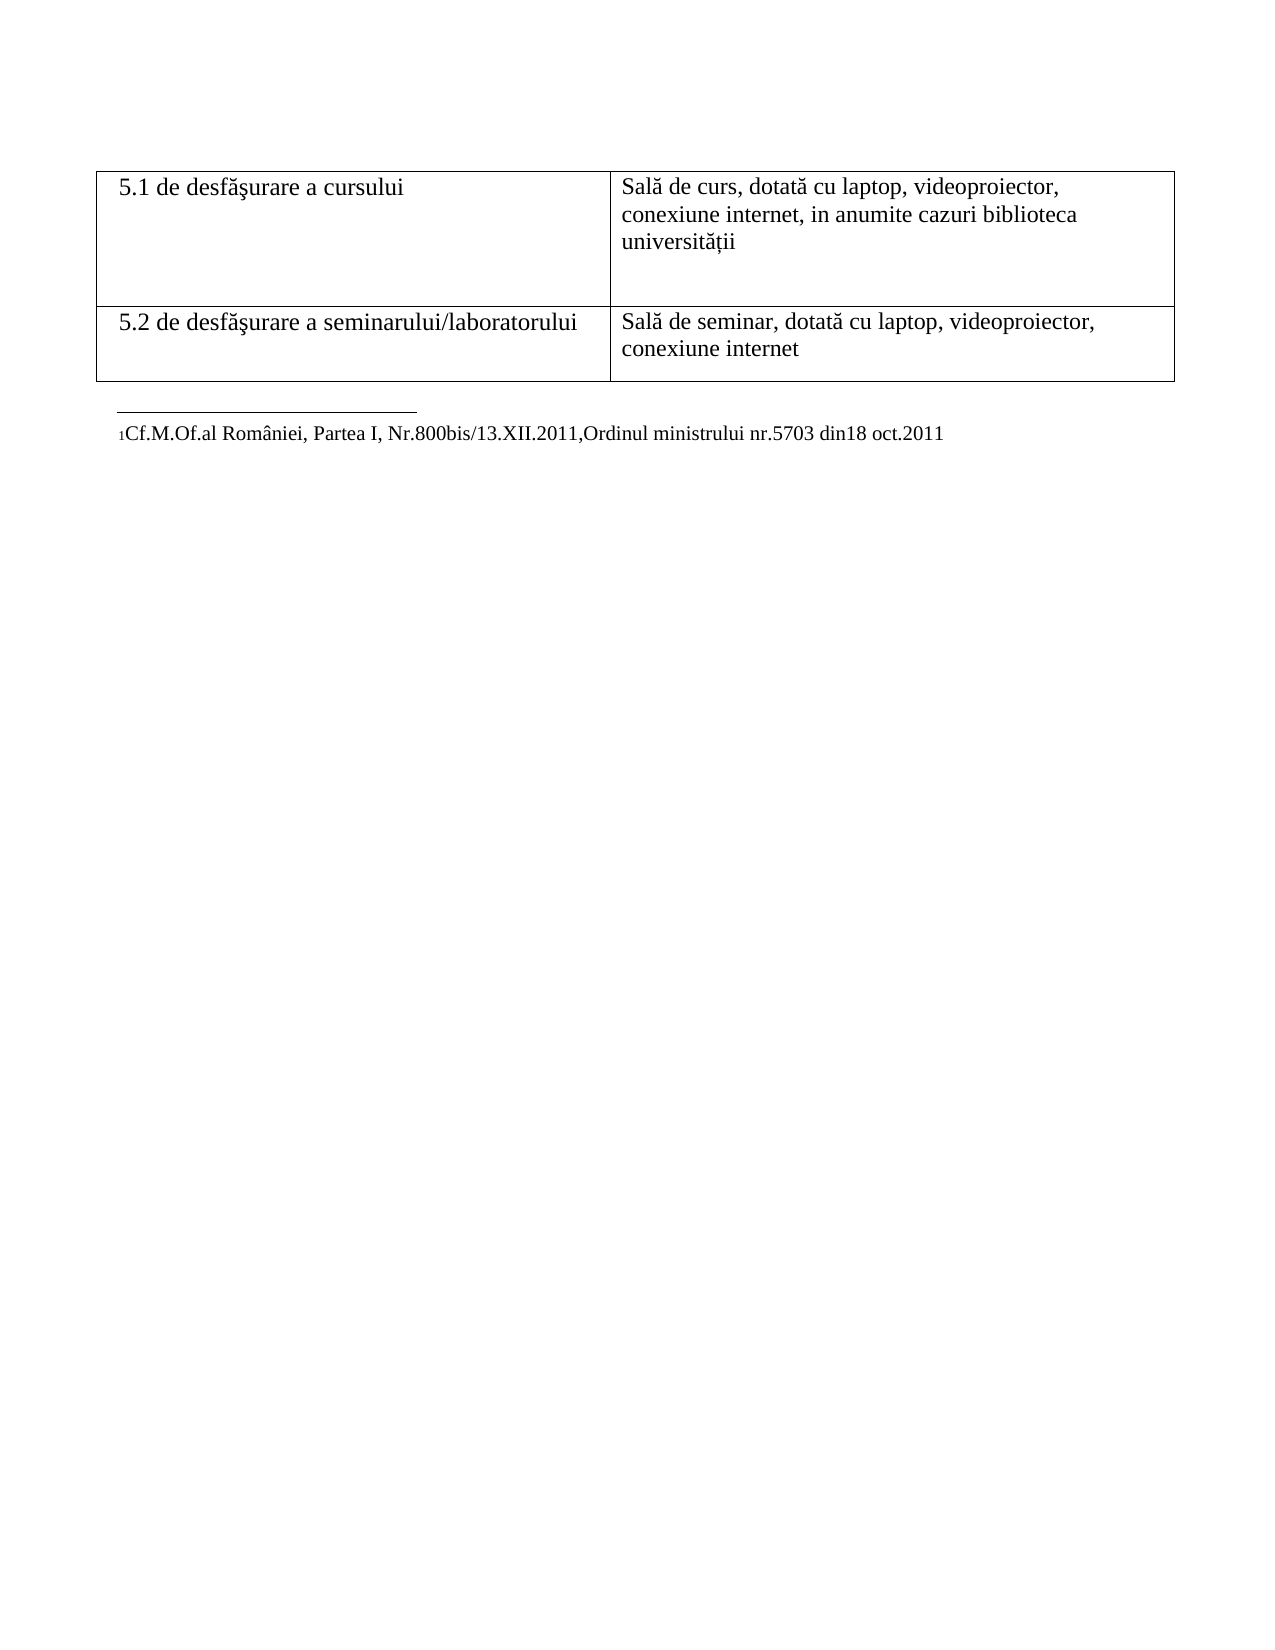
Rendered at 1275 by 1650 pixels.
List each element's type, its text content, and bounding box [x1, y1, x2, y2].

table_cell 5.2 de desfăşurare a seminarului/laboratorului [97, 307, 610, 381]
table_header Sală de curs, dotată cu laptop, videoproiector, conexiune internet, in anumite cazuri biblioteca universității [611, 172, 1174, 306]
table_header 5.1 de desfăşurare a cursului [97, 172, 610, 306]
table_cell Sală de seminar, dotată cu laptop, videoproiector, conexiune internet [611, 307, 1174, 381]
text 1Cf.M.Of.al României, Partea I, Nr.800bis/13.XII.2011,Ordinul ministrului nr.5703 din18 oct.2011 [118, 421, 1181, 445]
